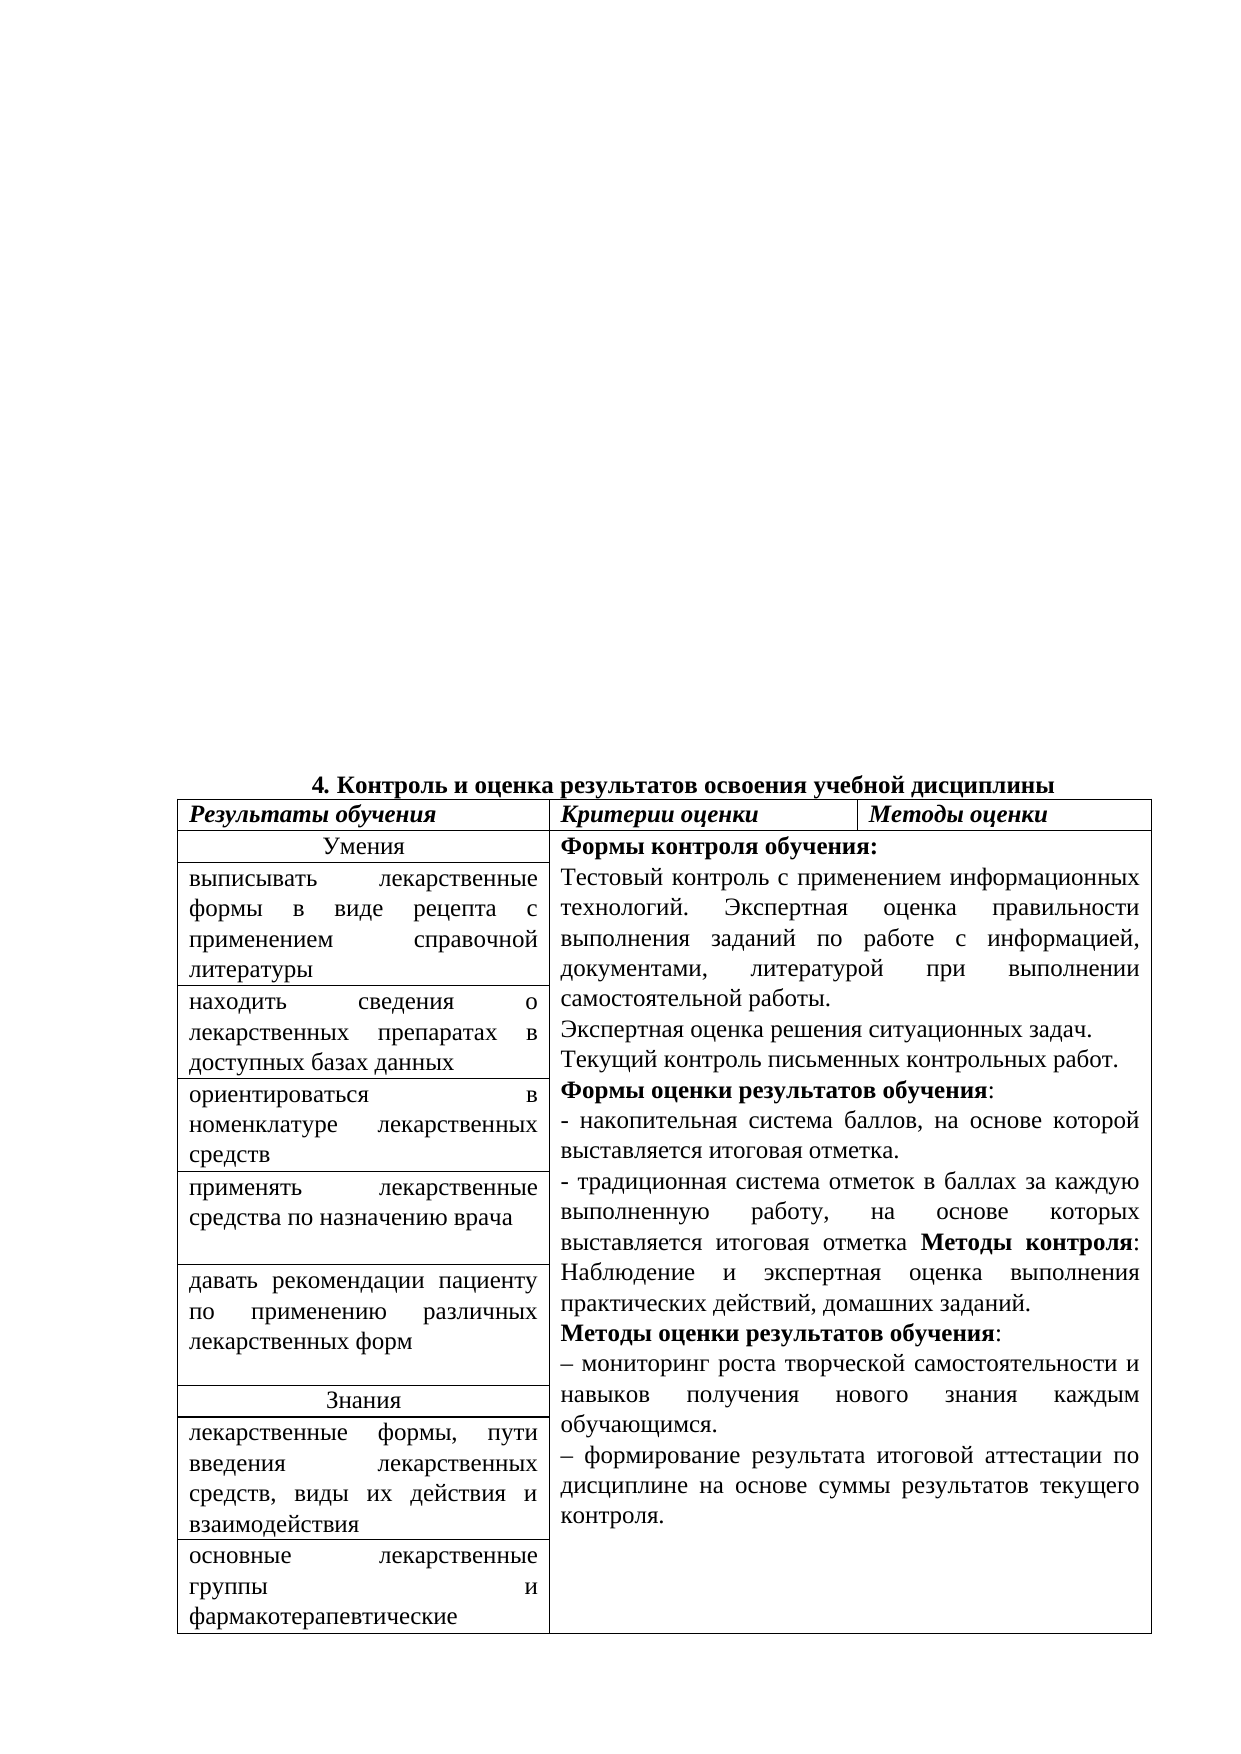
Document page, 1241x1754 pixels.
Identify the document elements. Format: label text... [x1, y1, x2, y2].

table_cell Формы контроля обучения: Тестовый контроль с применением информационных технологий. Экспертная оценка правильности выполнения заданий по работе с информацией, документами, литературой при выполнении самостоятельной работы. Экспертная оценка решения ситуационных задач. Текущий контроль письменных контрольных работ. Формы оценки результатов обучения: - накопительная система баллов, на основе которой выставляется итоговая отметка. - традиционная система отметок в баллах за каждую выполненную работу, на основе которых выставляется итоговая отметка Методы контроля: Наблюдение и экспертная оценка выполнения практических действий, домашних заданий. Методы оценки результатов обучения: – мониторинг роста творческой самостоятельности и навыков получения нового знания каждым обучающимся. – формирование результата итоговой аттестации по дисциплине на основе суммы результатов текущего контроля. [550, 831, 1151, 1633]
table_cell находить сведения о лекарственных препаратах в доступных базах данных [178, 986, 549, 1078]
text 4. Контроль и оценка результатов освоения учебной дисциплины [215, 770, 1152, 798]
table_header Критерии оценки [550, 800, 857, 830]
table_cell выписывать лекарственные формы в виде рецепта с применением справочной литературы [178, 863, 549, 985]
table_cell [178, 1540, 549, 1633]
table_cell Умения [178, 831, 549, 862]
table_cell лекарственные формы, пути введения лекарственных средств, виды их действия и взаимодействия [178, 1418, 549, 1539]
table_cell применять лекарственные средства по назначению врача [178, 1172, 549, 1264]
table_header Результаты обучения [178, 800, 549, 830]
table_cell Знания [178, 1386, 549, 1416]
table_cell давать рекомендации пациенту по применению различных лекарственных форм [178, 1265, 549, 1384]
table_cell ориентироваться в номенклатуре лекарственных средств [178, 1079, 549, 1171]
table_header Методы оценки [858, 800, 1151, 830]
